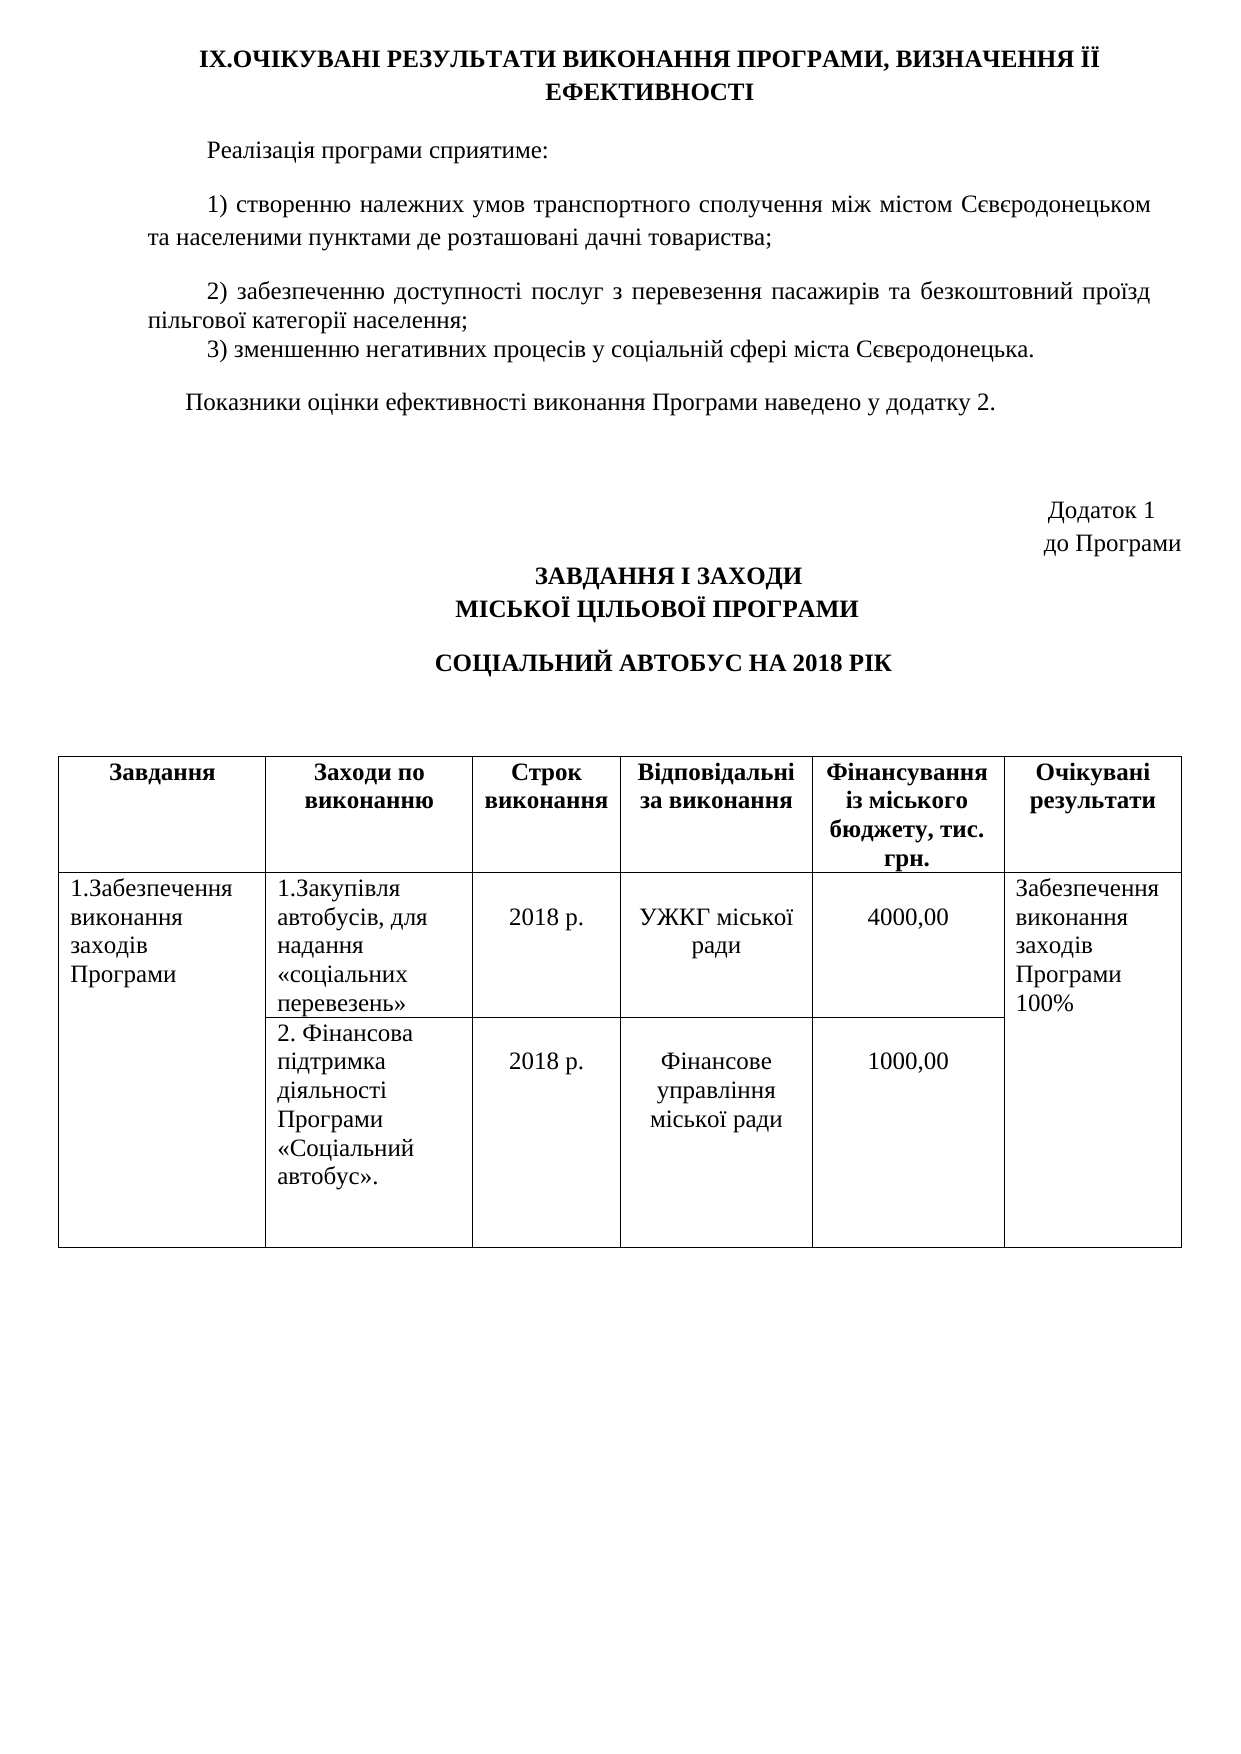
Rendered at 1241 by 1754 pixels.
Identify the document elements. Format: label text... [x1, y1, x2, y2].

text МІСЬКОЇ ЦІЛЬОВОЇ ПРОГРАМИ [103, 594, 1211, 623]
table_header Відповідальні за виконання [621, 757, 812, 872]
table_cell 2. Фінансова підтримка діяльності Програми «Соціальний автобус». [266, 1018, 472, 1247]
text Показники оцінки ефективності виконання Програми наведено у додатку 2. [148, 387, 1152, 416]
text Додаток 1 [148, 495, 1181, 524]
text Реалізація програми сприятиме: [148, 135, 1152, 164]
table_cell 1000,00 [813, 1018, 1004, 1247]
text 1) створенню належних умов транспортного сполучення між містом Сєвєродонецьком та населеними пунктами де розташовані дачні товариства; [148, 189, 1152, 251]
text до Програми [148, 528, 1181, 557]
table_header Завдання [59, 757, 265, 872]
table_cell Забезпечення виконання заходів Програми 100% [1005, 873, 1181, 1247]
table_cell 2018 р. [473, 873, 620, 1017]
table_cell 4000,00 [813, 873, 1004, 1017]
table_header Строк виконання [473, 757, 620, 872]
text 2) забезпеченню доступності послуг з перевезення пасажирів та безкоштовний проїзд пільгової категорії населення; [148, 276, 1152, 334]
text ЗАВДАННЯ І ЗАХОДИ [148, 561, 1152, 590]
table_cell 1.Закупівля автобусів, для надання «соціальних перевезень» [266, 873, 472, 1017]
table_cell УЖКГ міської ради [621, 873, 812, 1017]
text IХ.ОЧІКУВАНІ РЕЗУЛЬТАТИ ВИКОНАННЯ ПРОГРАМИ, ВИЗНАЧЕННЯ ЇЇ ЕФЕКТИВНОСТІ [148, 44, 1152, 106]
table_header Фінансування із міського бюджету, тис. грн. [813, 757, 1004, 872]
table_cell Фінансове управління міської ради [621, 1018, 812, 1247]
text 3) зменшенню негативних процесів у соціальній сфері міста Сєвєродонецька. [148, 334, 1152, 362]
table_header Заходи по виконанню [266, 757, 472, 872]
text СОЦІАЛЬНИЙ АВТОБУС НА 2018 РІК [103, 648, 1211, 677]
table_cell 1.Забезпечення виконання заходів Програми [59, 873, 265, 1247]
table_cell 2018 р. [473, 1018, 620, 1247]
table_header Очікувані результати [1005, 757, 1181, 872]
